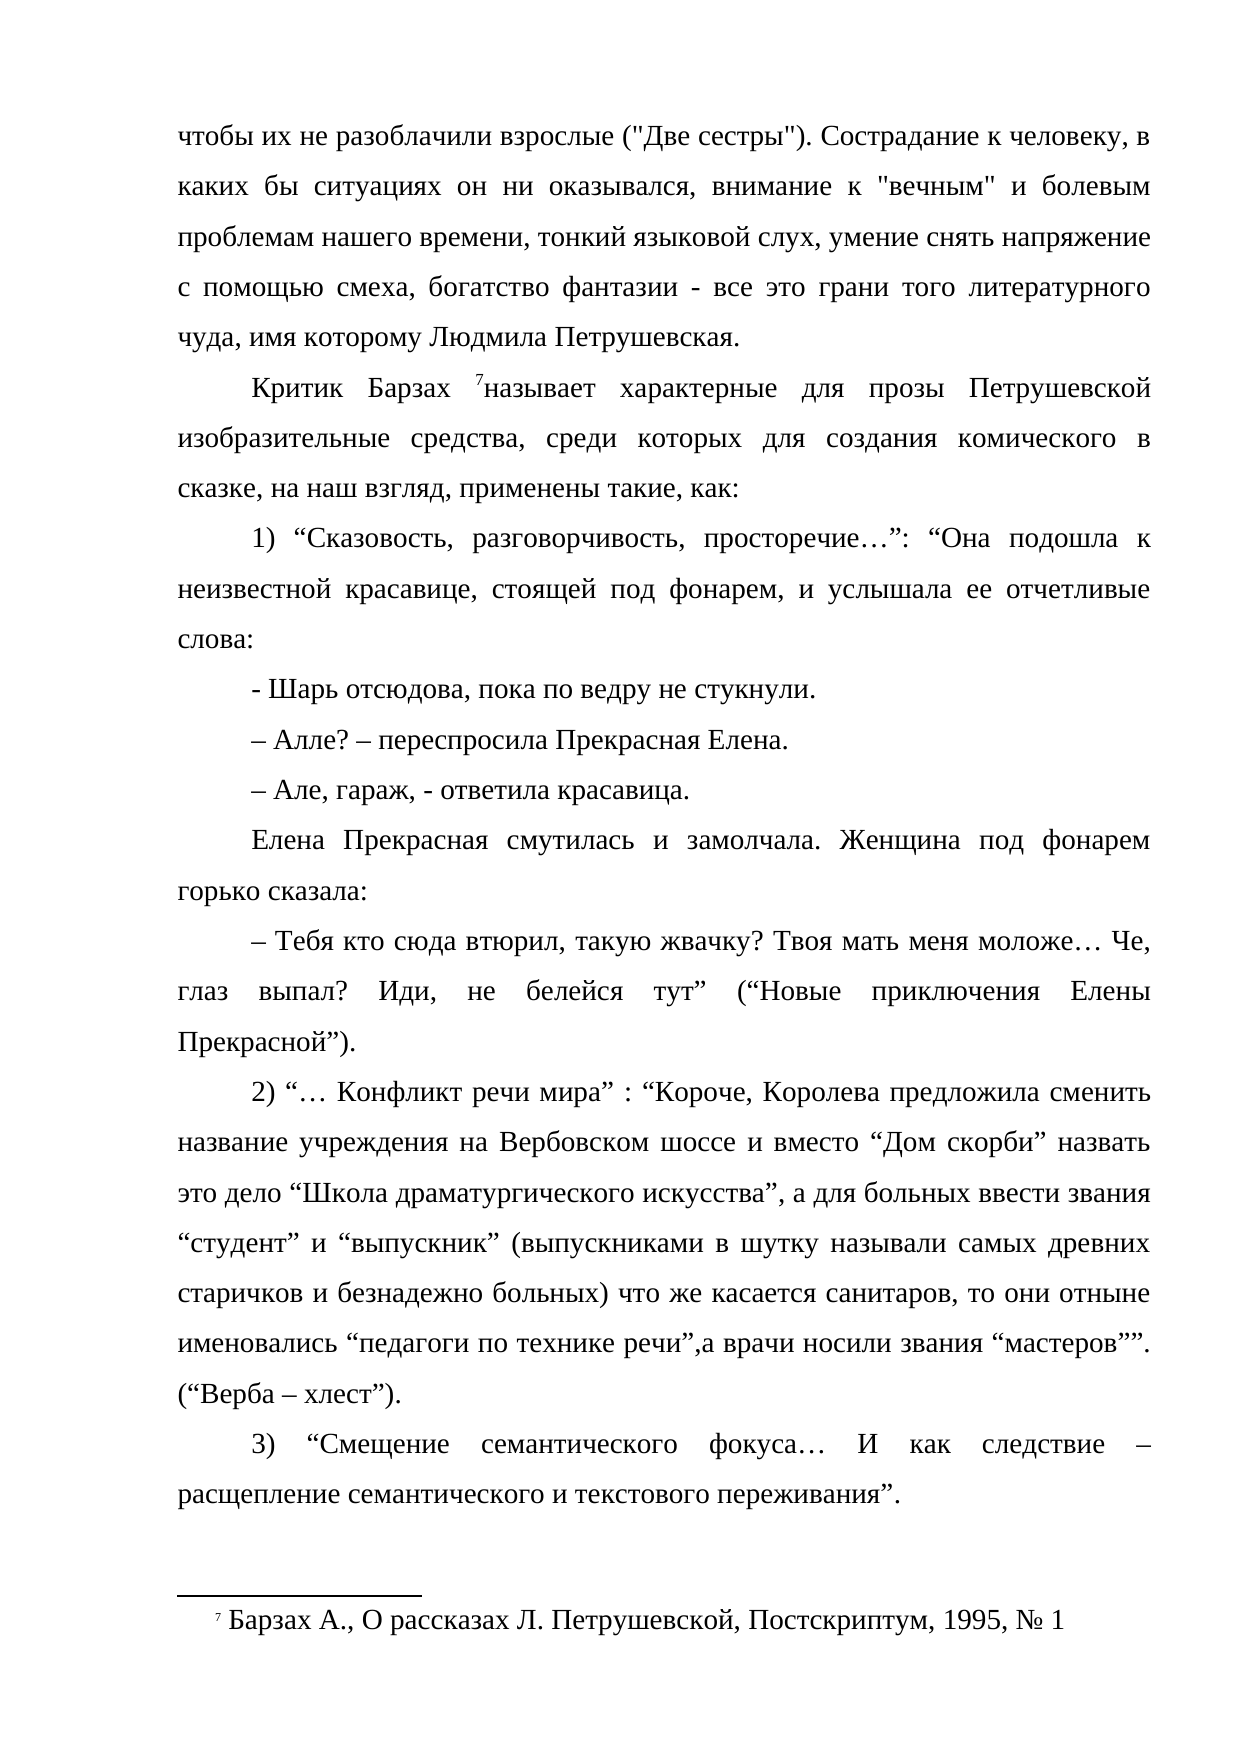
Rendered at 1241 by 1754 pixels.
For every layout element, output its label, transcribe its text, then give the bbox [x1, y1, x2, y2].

text - Шарь отсюдова, пока по ведру не стукнули. [177, 672, 1152, 705]
text – Тебя кто сюда втюрил, такую жвачку? Твоя мать меня моложе… Че, глаз выпал? Иди, не белейся тут” (“Новые приключения Елены Прекрасной”). [177, 923, 1152, 1057]
text 3) “Смещение семантического фокуса… И как следствие – расщепление семантического и текстового переживания”. [177, 1426, 1152, 1510]
text 1) “Сказовость, разговорчивость, просторечие…”: “Она подошла к неизвестной красавице, стоящей под фонарем, и услышала ее отчетливые слова: [177, 521, 1152, 655]
text – Алле? – переспросила Прекрасная Елена. [177, 722, 1152, 755]
text Критик Барзах называет характерные для прозы Петрушевской изобразительные средства, среди которых для создания комического в сказке, на наш взгляд, применены такие, как: [177, 370, 1152, 504]
text Елена Прекрасная смутилась и замолчала. Женщина под фонарем горько сказала: [177, 822, 1152, 906]
text – Але, гараж, - ответила красавица. [177, 772, 1152, 806]
text 2) “… Конфликт речи мира” : “Короче, Королева предложила сменить название учреждения на Вербовском шоссе и вместо “Дом скорби” назвать это дело “Школа драматургического искусства”, а для больных ввести звания “студент” и “выпускник” (выпускниками в шутку называли самых древних старичков и безнадежно больных) что же касается санитаров, то они отныне именовались “педагоги по технике речи”,а врачи носили звания “мастеров””. (“Верба – хлест”). [177, 1074, 1152, 1409]
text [177, 118, 1152, 353]
